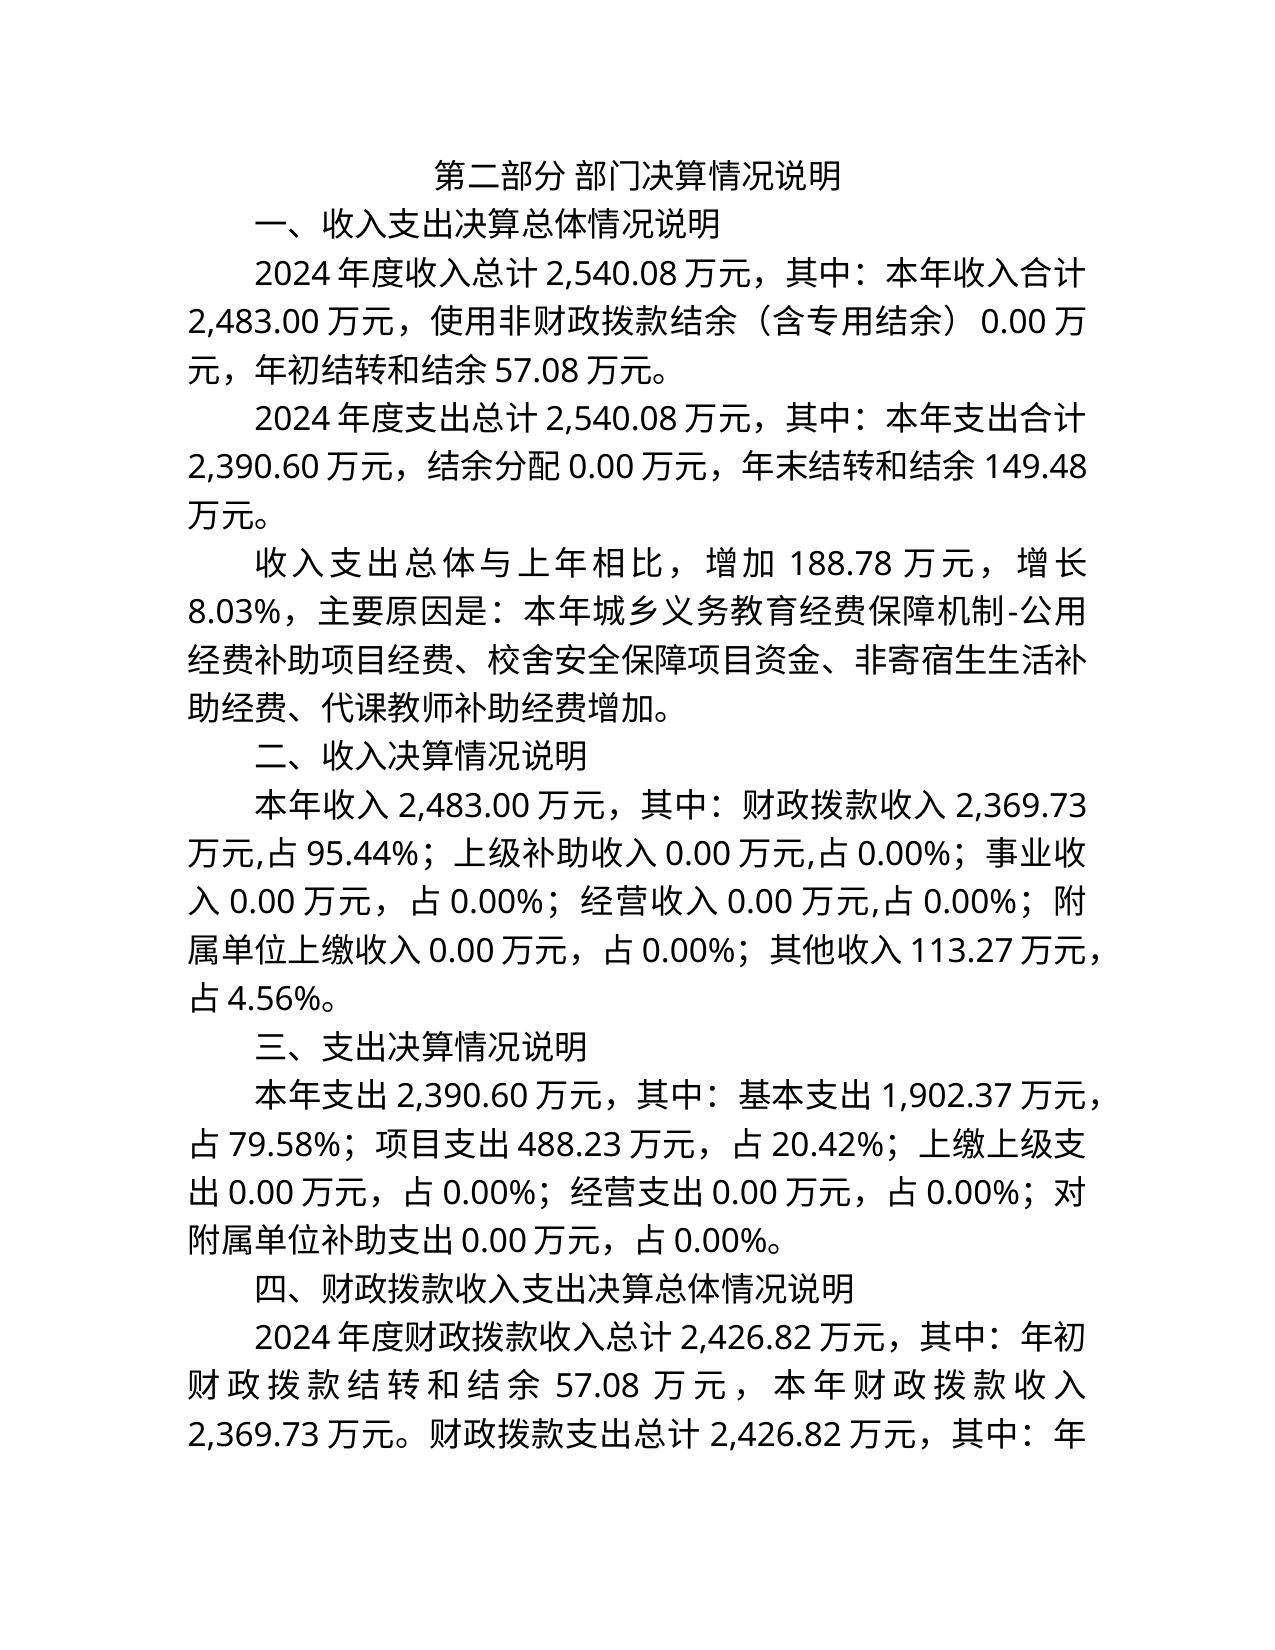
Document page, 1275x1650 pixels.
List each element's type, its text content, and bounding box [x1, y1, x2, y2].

text 第二部分 部门决算情况说明 [187, 150, 1087, 198]
text 二、收入决算情况说明 [187, 730, 1087, 778]
text 一、收入支出决算总体情况说明 [187, 198, 1087, 246]
text 2024年度支出总计2,540.08万元，其中：本年支出合计2,390.60万元，结余分配0.00万元，年末结转和结余149.48万元。 [187, 392, 1087, 537]
text 本年收入2,483.00万元，其中：财政拨款收入2,369.73万元,占95.44%；上级补助收入0.00万元,占0.00%；事业收入0.00万元，占0.00%；经营收入0.00万元,占0.00%；附属单位上缴收入0.00万元，占0.00%；其他收入113.27万元，占4.56%。 [187, 778, 1087, 1021]
text 本年支出2,390.60万元，其中：基本支出1,902.37万元，占79.58%；项目支出488.23万元，占20.42%；上缴上级支出0.00万元，占0.00%；经营支出0.00万元，占0.00%；对附属单位补助支出0.00万元，占0.00%。 [187, 1069, 1087, 1263]
text 四、财政拨款收入支出决算总体情况说明 [187, 1263, 1087, 1311]
text 收入支出总体与上年相比，增加188.78万元，增长8.03%，主要原因是：本年城乡义务教育经费保障机制-公用经费补助项目经费、校舍安全保障项目资金、非寄宿生生活补助经费、代课教师补助经费增加。 [187, 537, 1087, 730]
text 2024年度收入总计2,540.08万元，其中：本年收入合计2,483.00万元，使用非财政拨款结余（含专用结余）0.00万元，年初结转和结余57.08万元。 [187, 246, 1087, 392]
text 三、支出决算情况说明 [187, 1021, 1087, 1069]
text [187, 1311, 1087, 1456]
